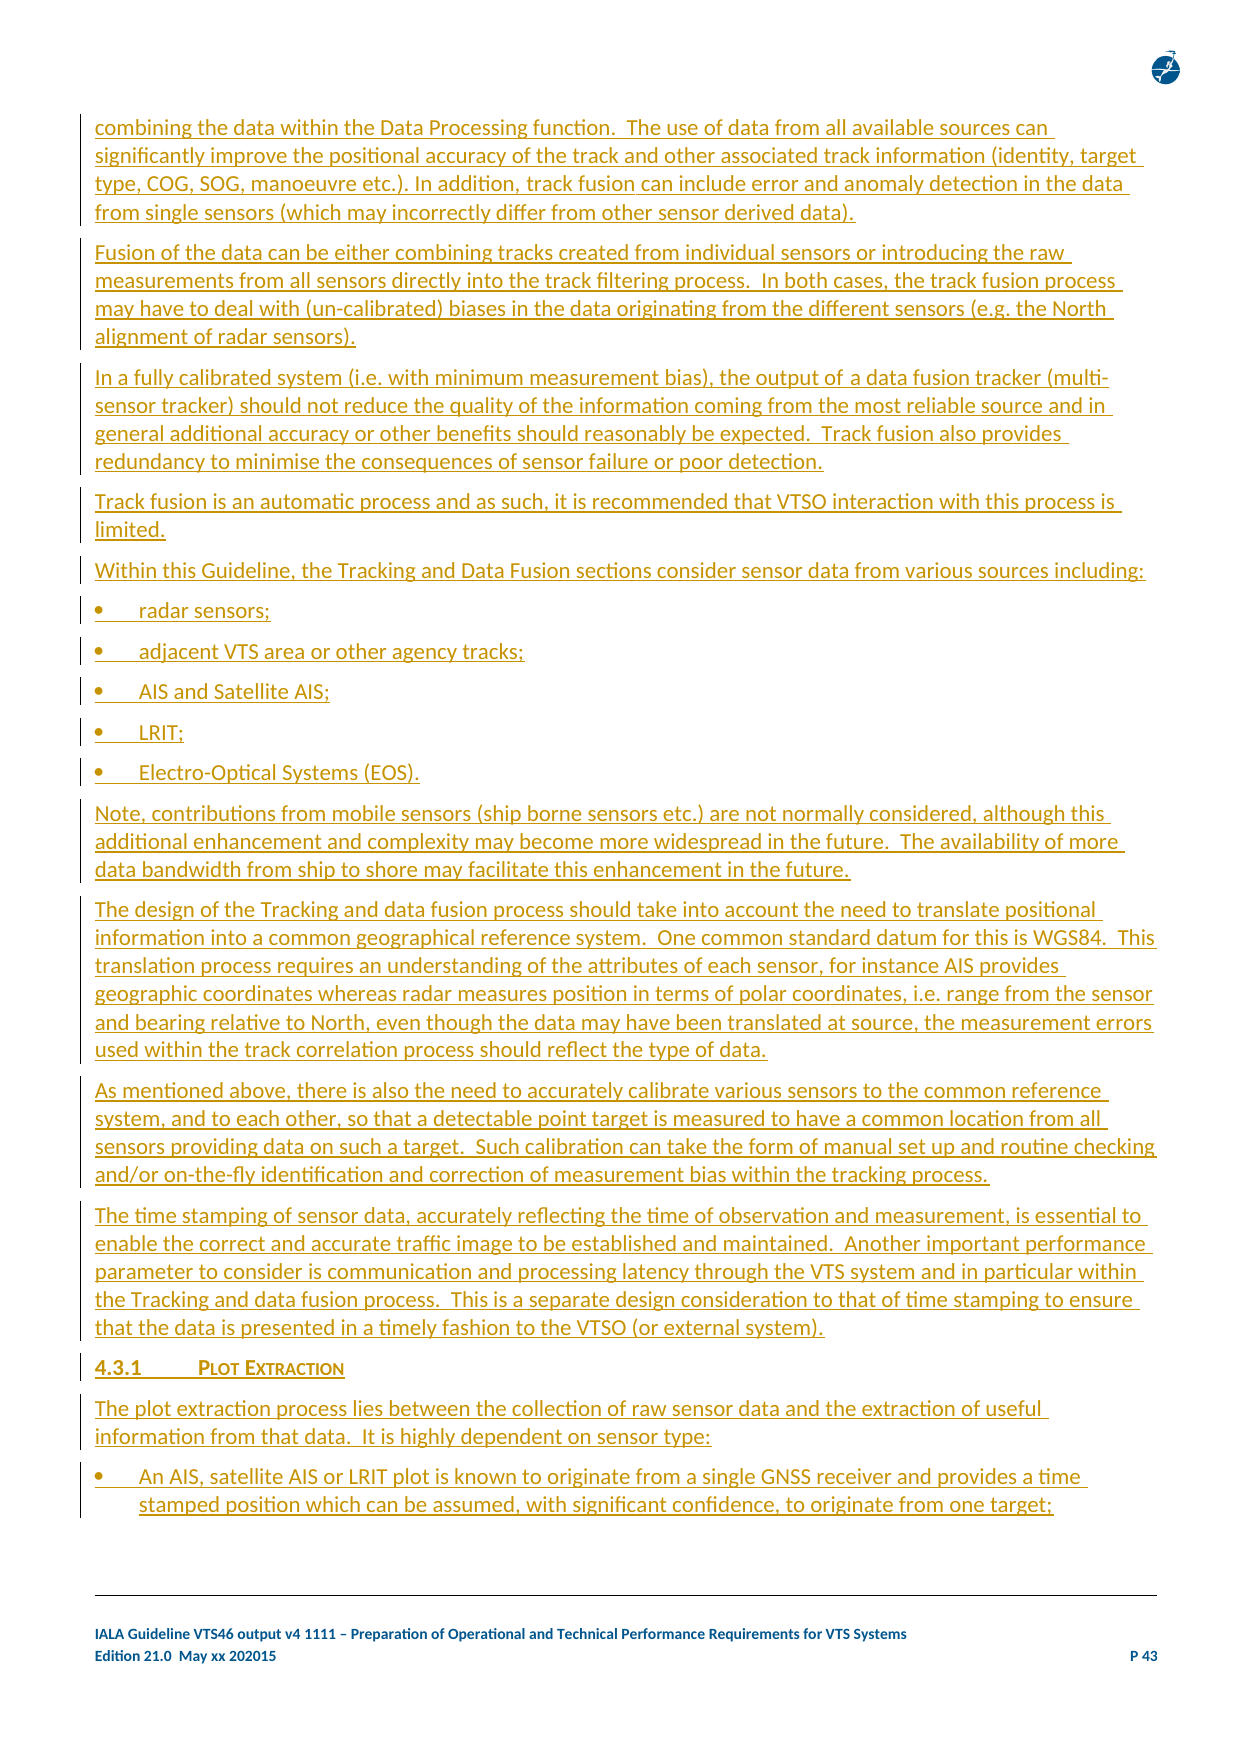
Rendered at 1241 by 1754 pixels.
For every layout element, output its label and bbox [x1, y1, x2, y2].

picture [1120, 0, 1239, 119]
